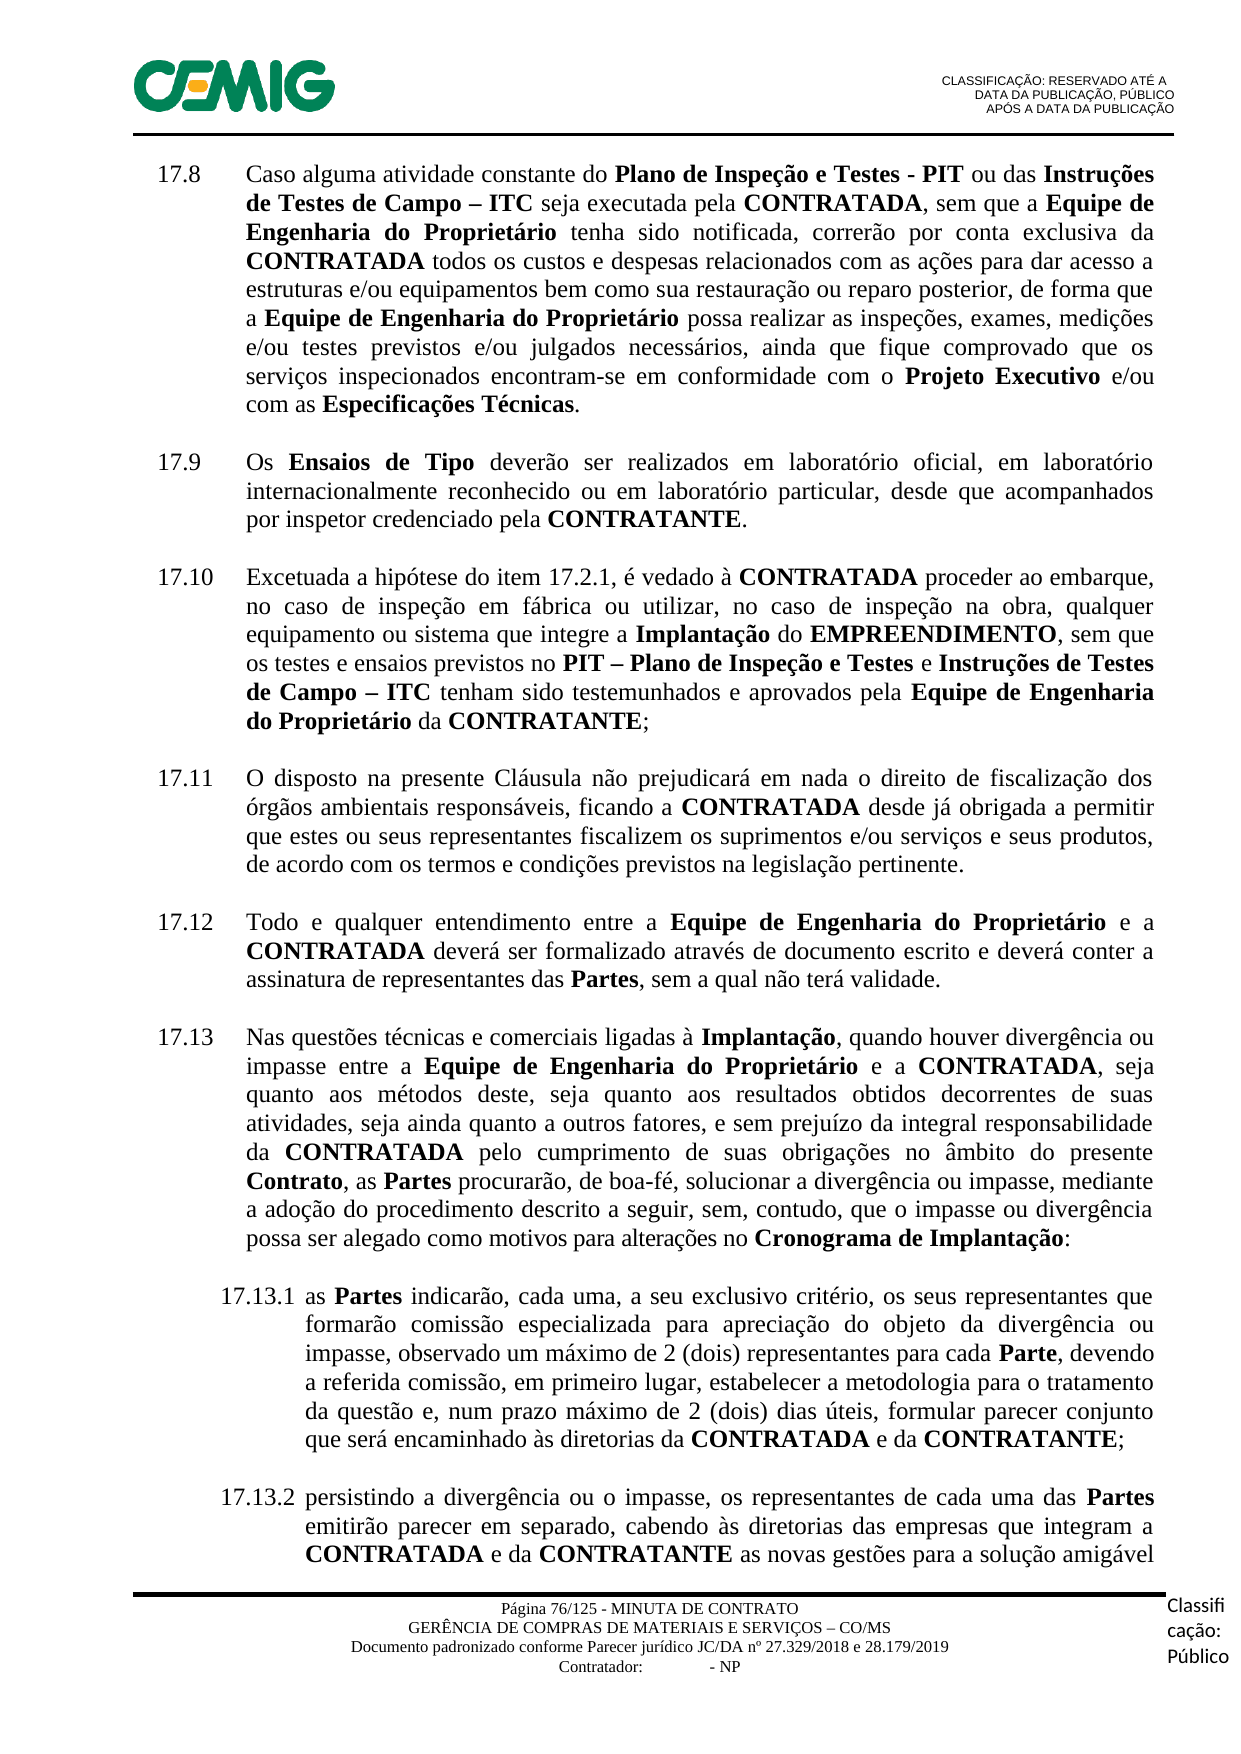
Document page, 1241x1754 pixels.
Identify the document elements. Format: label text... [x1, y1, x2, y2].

list Excetuada a hipótese do item 17.2.1, é vedado à CONTRATADA proceder ao embarque, no caso de inspeção em fábrica ou utilizar, no caso de inspeção na obra, qualquer equipamento ou sistema que integre a Implantação do EMPREENDIMENTO, sem que os testes e ensaios previstos no PIT – Plano de Inspeção e Testes e Instruções de Testes de Campo – ITC tenham sido testemunhados e aprovados pela Equipe de Engenharia do Proprietário da CONTRATANTE; [157, 562, 1154, 734]
list as Partes indicarão, cada uma, a seu exclusivo critério, os seus representantes que formarão comissão especializada para apreciação do objeto da divergência ou impasse, observado um máximo de 2 (dois) representantes para cada Parte, devendo a referida comissão, em primeiro lugar, estabelecer a metodologia para o tratamento da questão e, num prazo máximo de 2 (dois) dias úteis, formular parecer conjunto que será encaminhado às diretorias da CONTRATADA e da CONTRATANTE; [220, 1281, 1154, 1453]
list Caso alguma atividade constante do Plano de Inspeção e Testes - PIT ou das Instruções de Testes de Campo – ITC seja executada pela CONTRATADA, sem que a Equipe de Engenharia do Proprietário tenha sido notificada, correrão por conta exclusiva da CONTRATADA todos os custos e despesas relacionados com as ações para dar acesso a estruturas e/ou equipamentos bem como sua restauração ou reparo posterior, de forma que a Equipe de Engenharia do Proprietário possa realizar as inspeções, exames, medições e/ou testes previstos e/ou julgados necessários, ainda que fique comprovado que os serviços inspecionados encontram-se em conformidade com o Projeto Executivo e/ou com as Especificações Técnicas. [157, 159, 1154, 418]
list Os Ensaios de Tipo deverão ser realizados em laboratório oficial, em laboratório internacionalmente reconhecido ou em laboratório particular, desde que acompanhados por inspetor credenciado pela CONTRATANTE. [157, 447, 1154, 533]
list O disposto na presente Cláusula não prejudicará em nada o direito de fiscalização dos órgãos ambientais responsáveis, ficando a CONTRATADA desde já obrigada a permitir que estes ou seus representantes fiscalizem os suprimentos e/ou serviços e seus produtos, de acordo com os termos e condições previstos na legislação pertinente. [157, 763, 1154, 878]
picture [132, 59, 336, 113]
list Nas questões técnicas e comerciais ligadas à Implantação, quando houver divergência ou impasse entre a Equipe de Engenharia do Proprietário e a CONTRATADA, seja quanto aos métodos deste, seja quanto aos resultados obtidos decorrentes de suas atividades, seja ainda quanto a outros fatores, e sem prejuízo da integral responsabilidade da CONTRATADA pelo cumprimento de suas obrigações no âmbito do presente Contrato, as Partes procurarão, de boa-fé, solucionar a divergência ou impasse, mediante a adoção do procedimento descrito a seguir, sem, contudo, que o impasse ou divergência possa ser alegado como motivos para alterações no Cronograma de Implantação: [157, 1022, 1154, 1252]
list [220, 1482, 1154, 1568]
list Todo e qualquer entendimento entre a Equipe de Engenharia do Proprietário e a CONTRATADA deverá ser formalizado através de documento escrito e deverá conter a assinatura de representantes das Partes, sem a qual não terá validade. [157, 907, 1154, 993]
